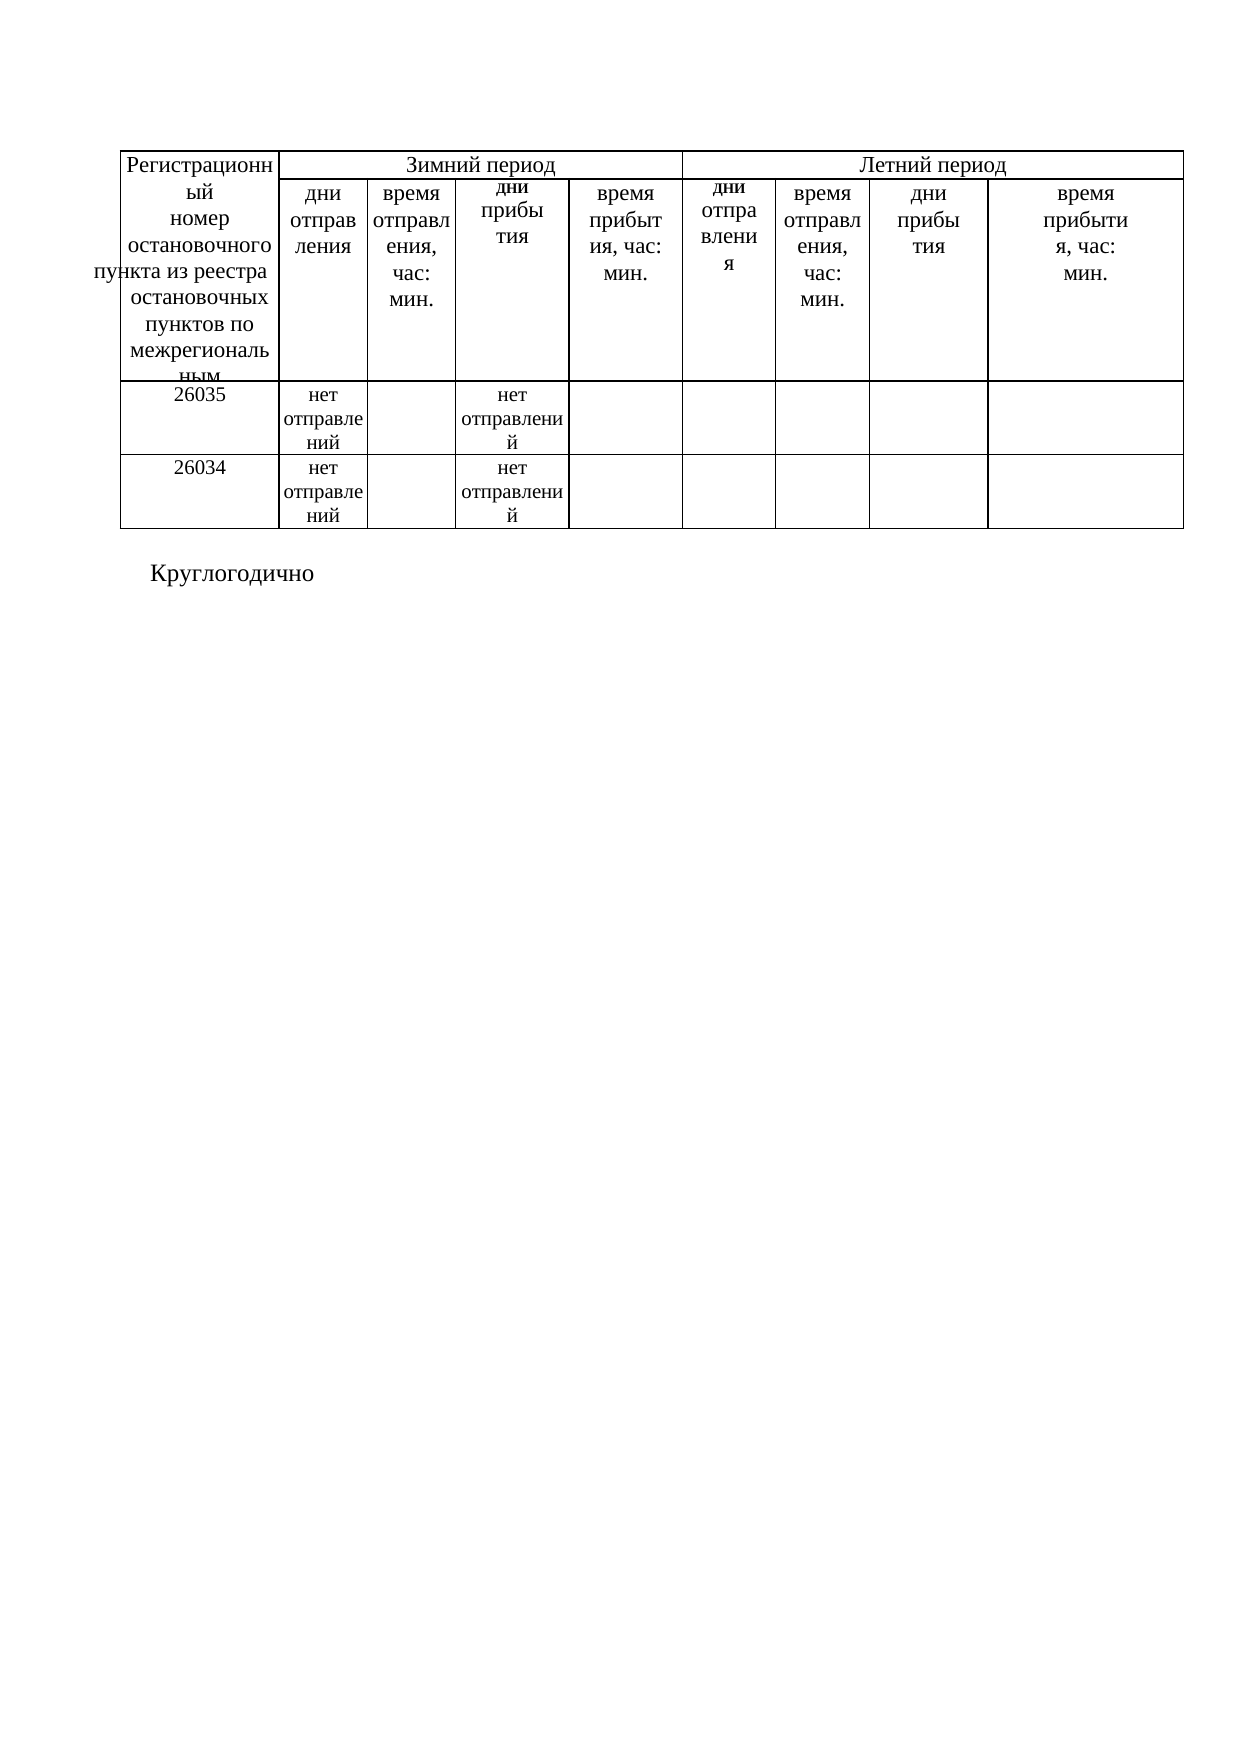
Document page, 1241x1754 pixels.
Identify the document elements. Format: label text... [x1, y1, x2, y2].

table_cell [570, 455, 682, 527]
table_cell нет отправлений [456, 455, 568, 527]
table_cell время прибыти я, час: мин. [989, 180, 1183, 380]
table_cell дни отправ ления [280, 180, 367, 380]
table_header Летний период [683, 152, 1183, 178]
table_cell [368, 382, 455, 454]
table_cell [870, 455, 987, 527]
table_cell нет отправлений [280, 382, 367, 454]
table_cell [776, 382, 869, 454]
table_cell нет отправлений [456, 382, 568, 454]
table_cell [368, 455, 455, 527]
table_cell нет отправлений [280, 455, 367, 527]
table_cell [683, 455, 775, 527]
table_cell ДНИ прибы тия [456, 180, 568, 380]
table_cell 26034 [121, 455, 278, 527]
table_cell ДНИ отпра влени я [683, 180, 775, 380]
table_header Регистрационный номер остановочного пункта из реестра остановочных пунктов по межрегиональным маршрутам регулярных перевозок [121, 152, 278, 380]
table_cell [870, 382, 987, 454]
table_cell дни прибы тия [870, 180, 987, 380]
table_cell время отправл ения, час: мин. [776, 180, 869, 380]
table_cell время прибыт ия, час: мин. [570, 180, 682, 380]
table_cell [989, 455, 1183, 527]
text Круглогодично [150, 558, 1090, 587]
table_cell [683, 382, 775, 454]
table_cell время отправл ения, час: мин. [368, 180, 455, 380]
table_cell [989, 382, 1183, 454]
table_header Зимний период [280, 152, 682, 178]
table_cell 26035 [121, 382, 278, 454]
table_cell [570, 382, 682, 454]
table_cell [776, 455, 869, 527]
